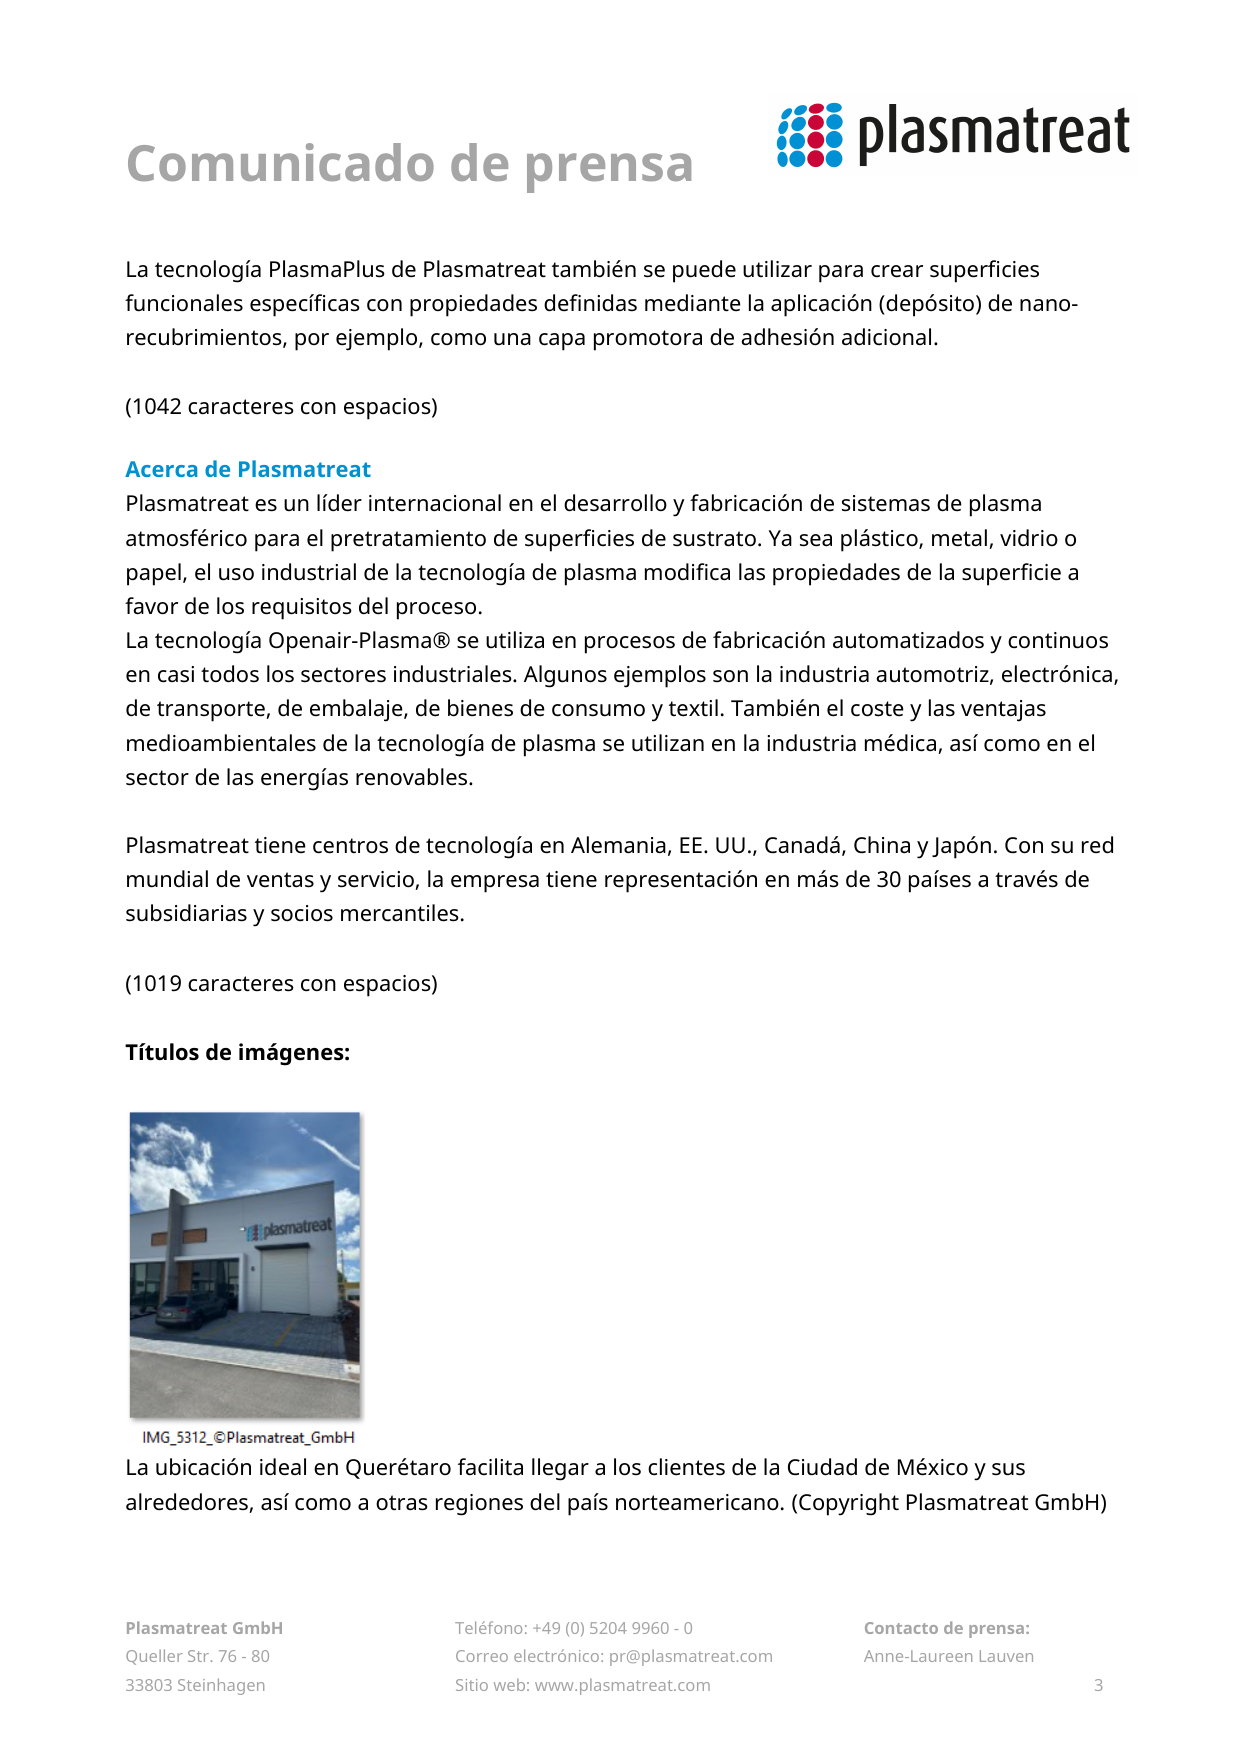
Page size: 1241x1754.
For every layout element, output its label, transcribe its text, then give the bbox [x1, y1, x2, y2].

text Plasmatreat tiene centros de tecnología en Alemania, EE. UU., Canadá, China y Japón. Con su red mundial de ventas y servicio, la empresa tiene representación en más de 30 países a través de subsidiarias y socios mercantiles. [125, 830, 1122, 928]
text Títulos de imágenes: [125, 1037, 1122, 1067]
text La tecnología Openair-Plasma® se utiliza en procesos de fabricación automatizados y continuos en casi todos los sectores industriales. Algunos ejemplos son la industria automotriz, electrónica, de transporte, de embalaje, de bienes de consumo y textil. También el coste y las ventajas medioambientales de la tecnología de plasma se utilizan en la industria médica, así como en el sector de las energías renovables. [125, 625, 1122, 791]
text Acerca de Plasmatreat [125, 454, 1122, 484]
text (1019 caracteres con espacios) [125, 968, 1122, 998]
picture [768, 94, 1138, 176]
text La tecnología PlasmaPlus de Plasmatreat también se puede utilizar para crear superficies funcionales específicas con propiedades definidas mediante la aplicación (depósito) de nano-recubrimientos, por ejemplo, como una capa promotora de adhesión adicional. [125, 254, 1122, 352]
picture [125, 1105, 366, 1448]
text Plasmatreat es un líder internacional en el desarrollo y fabricación de sistemas de plasma atmosférico para el pretratamiento de superficies de sustrato. Ya sea plástico, metal, vidrio o papel, el uso industrial de la tecnología de plasma modifica las propiedades de la superficie a favor de los requisitos del proceso. [125, 488, 1122, 621]
text La ubicación ideal en Querétaro facilita llegar a los clientes de la Ciudad de México y sus alrededores, así como a otras regiones del país norteamericano. (Copyright Plasmatreat GmbH) [125, 1452, 1122, 1516]
text (1042 caracteres con espacios) [125, 391, 1122, 421]
